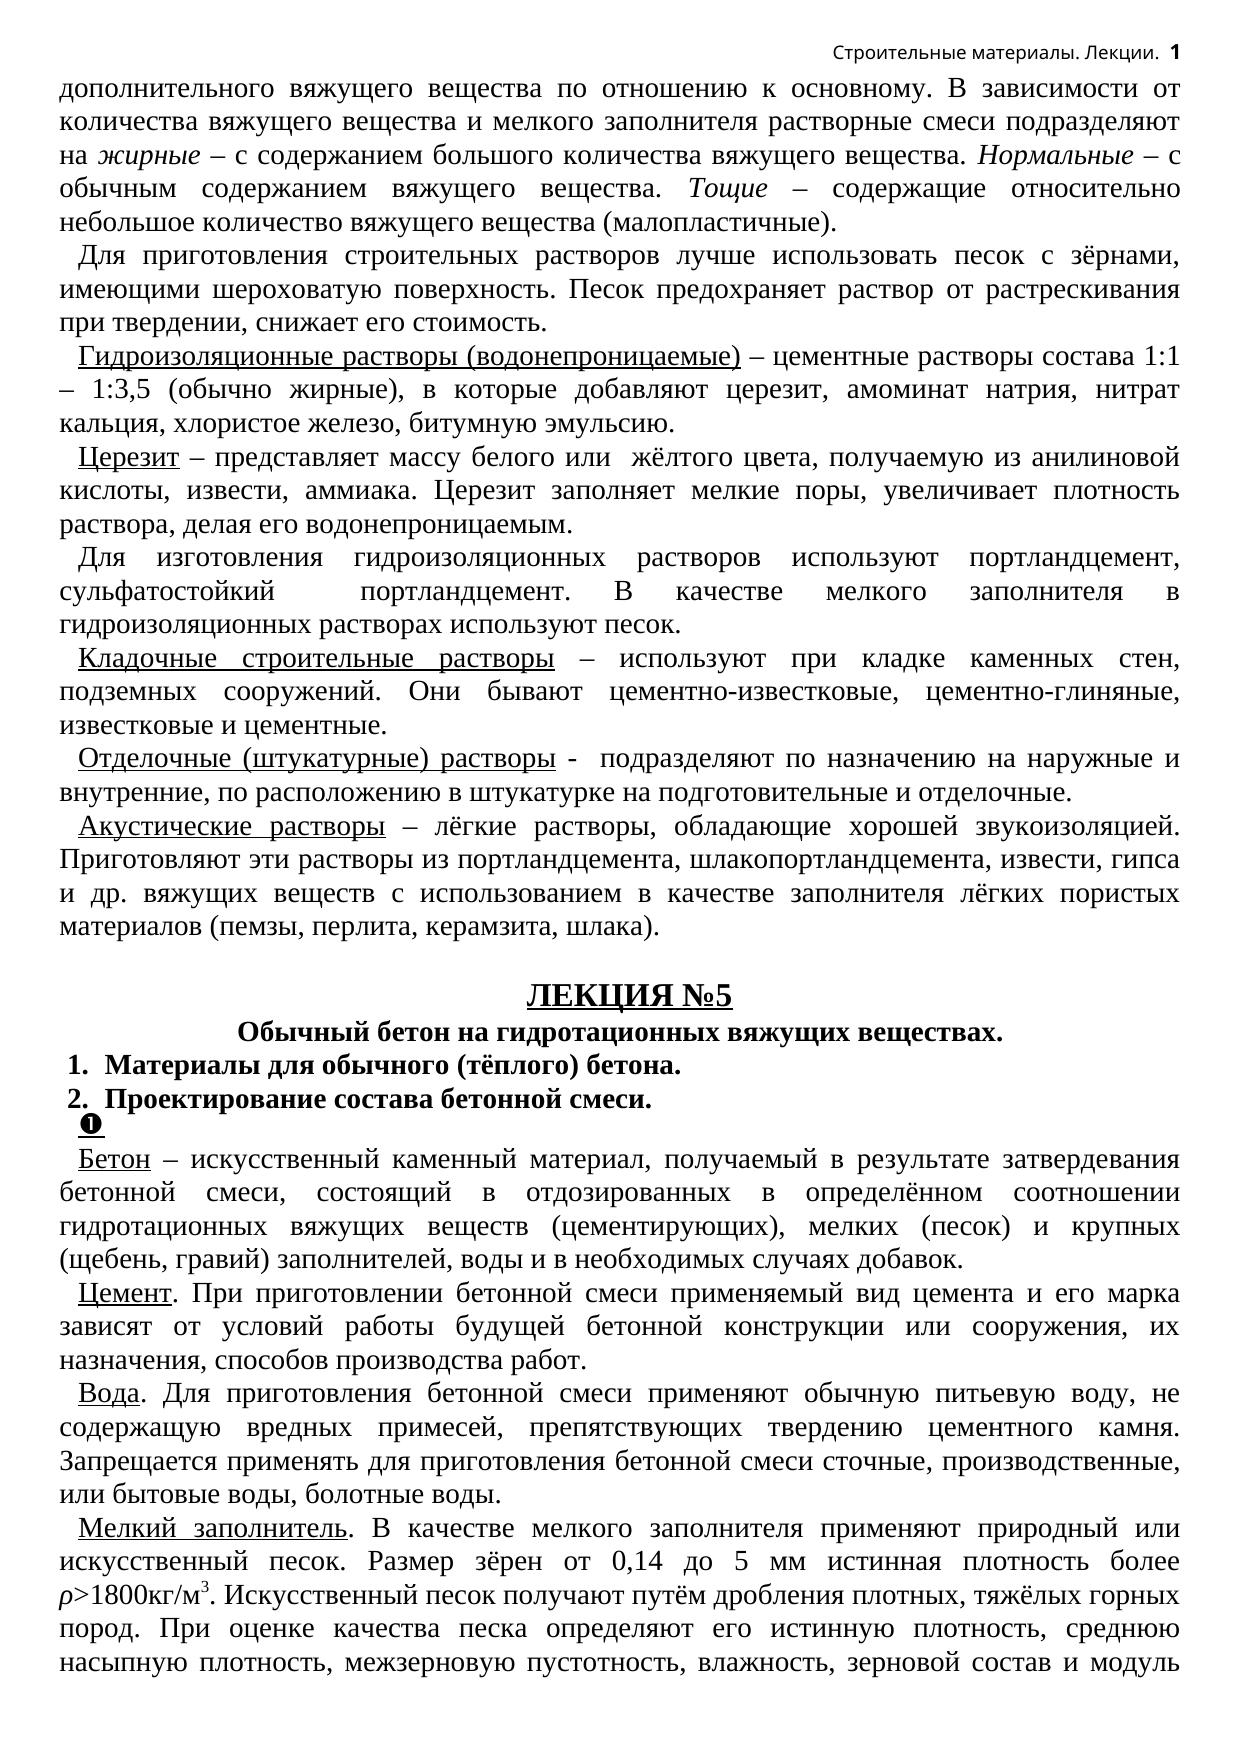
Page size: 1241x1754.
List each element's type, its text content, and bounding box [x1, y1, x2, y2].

list Материалы для обычного (тёплого) бетона. [67, 1047, 1181, 1081]
list Проектирование состава бетонной смеси. [67, 1081, 1181, 1114]
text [59, 70, 1181, 237]
text Для изготовления гидроизоляционных растворов используют портландцемент, сульфатостойкий портландцемент. В качестве мелкого заполнителя в гидроизоляционных растворах используют песок. [59, 539, 1181, 640]
text Кладочные строительные растворы – используют при кладке каменных стен, подземных сооружений. Они бывают цементно-известковые, цементно-глиняные, известковые и цементные. [59, 640, 1181, 741]
text Для приготовления строительных растворов лучше использовать песок с зёрнами, имеющими шероховатую поверхность. Песок предохраняет раствор от растрескивания при твердении, снижает его стоимость. [59, 237, 1181, 338]
text Вода. Для приготовления бетонной смеси применяют обычную питьевую воду, не содержащую вредных примесей, препятствующих твердению цементного камня. Запрещается применять для приготовления бетонной смеси сточные, производственные, или бытовые воды, болотные воды. [59, 1376, 1181, 1510]
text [59, 1510, 1181, 1677]
text Акустические растворы – лёгкие растворы, обладающие хорошей звукоизоляцией. Приготовляют эти растворы из портландцемента, шлакопортландцемента, извести, гипса и др. вяжущих веществ с использованием в качестве заполнителя лёгких пористых материалов (пемзы, перлита, керамзита, шлака). [59, 808, 1181, 942]
text Отделочные (штукатурные) растворы - подразделяют по назначению на наружные и внутренние, по расположению в штукатурке на подготовительные и отделочные. [59, 741, 1181, 808]
subtitle ЛЕКЦИЯ №5 [59, 975, 1181, 1014]
text Цемент. При приготовлении бетонной смеси применяемый вид цемента и его марка зависят от условий работы будущей бетонной конструкции или сооружения, их назначения, способов производства работ. [59, 1275, 1181, 1376]
text Обычный бетон на гидротационных вяжущих веществах. [59, 1014, 1181, 1047]
text Церезит – представляет массу белого или жёлтого цвета, получаемую из анилиновой кислоты, извести, аммиака. Церезит заполняет мелкие поры, увеличивает плотность раствора, делая его водонепроницаемым. [59, 439, 1181, 539]
text Гидроизоляционные растворы (водонепроницаемые) – цементные растворы состава 1:1 – 1:3,5 (обычно жирные), в которые добавляют церезит, амоминат натрия, нитрат кальция, хлористое железо, битумную эмульсию. [59, 338, 1181, 439]
text Бетон – искусственный каменный материал, получаемый в результате затвердевания бетонной смеси, состоящий в отдозированных в определённом соотношении гидротационных вяжущих веществ (цементирующих), мелких (песок) и крупных (щебень, гравий) заполнителей, воды и в необходимых случаях добавок. [59, 1141, 1181, 1275]
